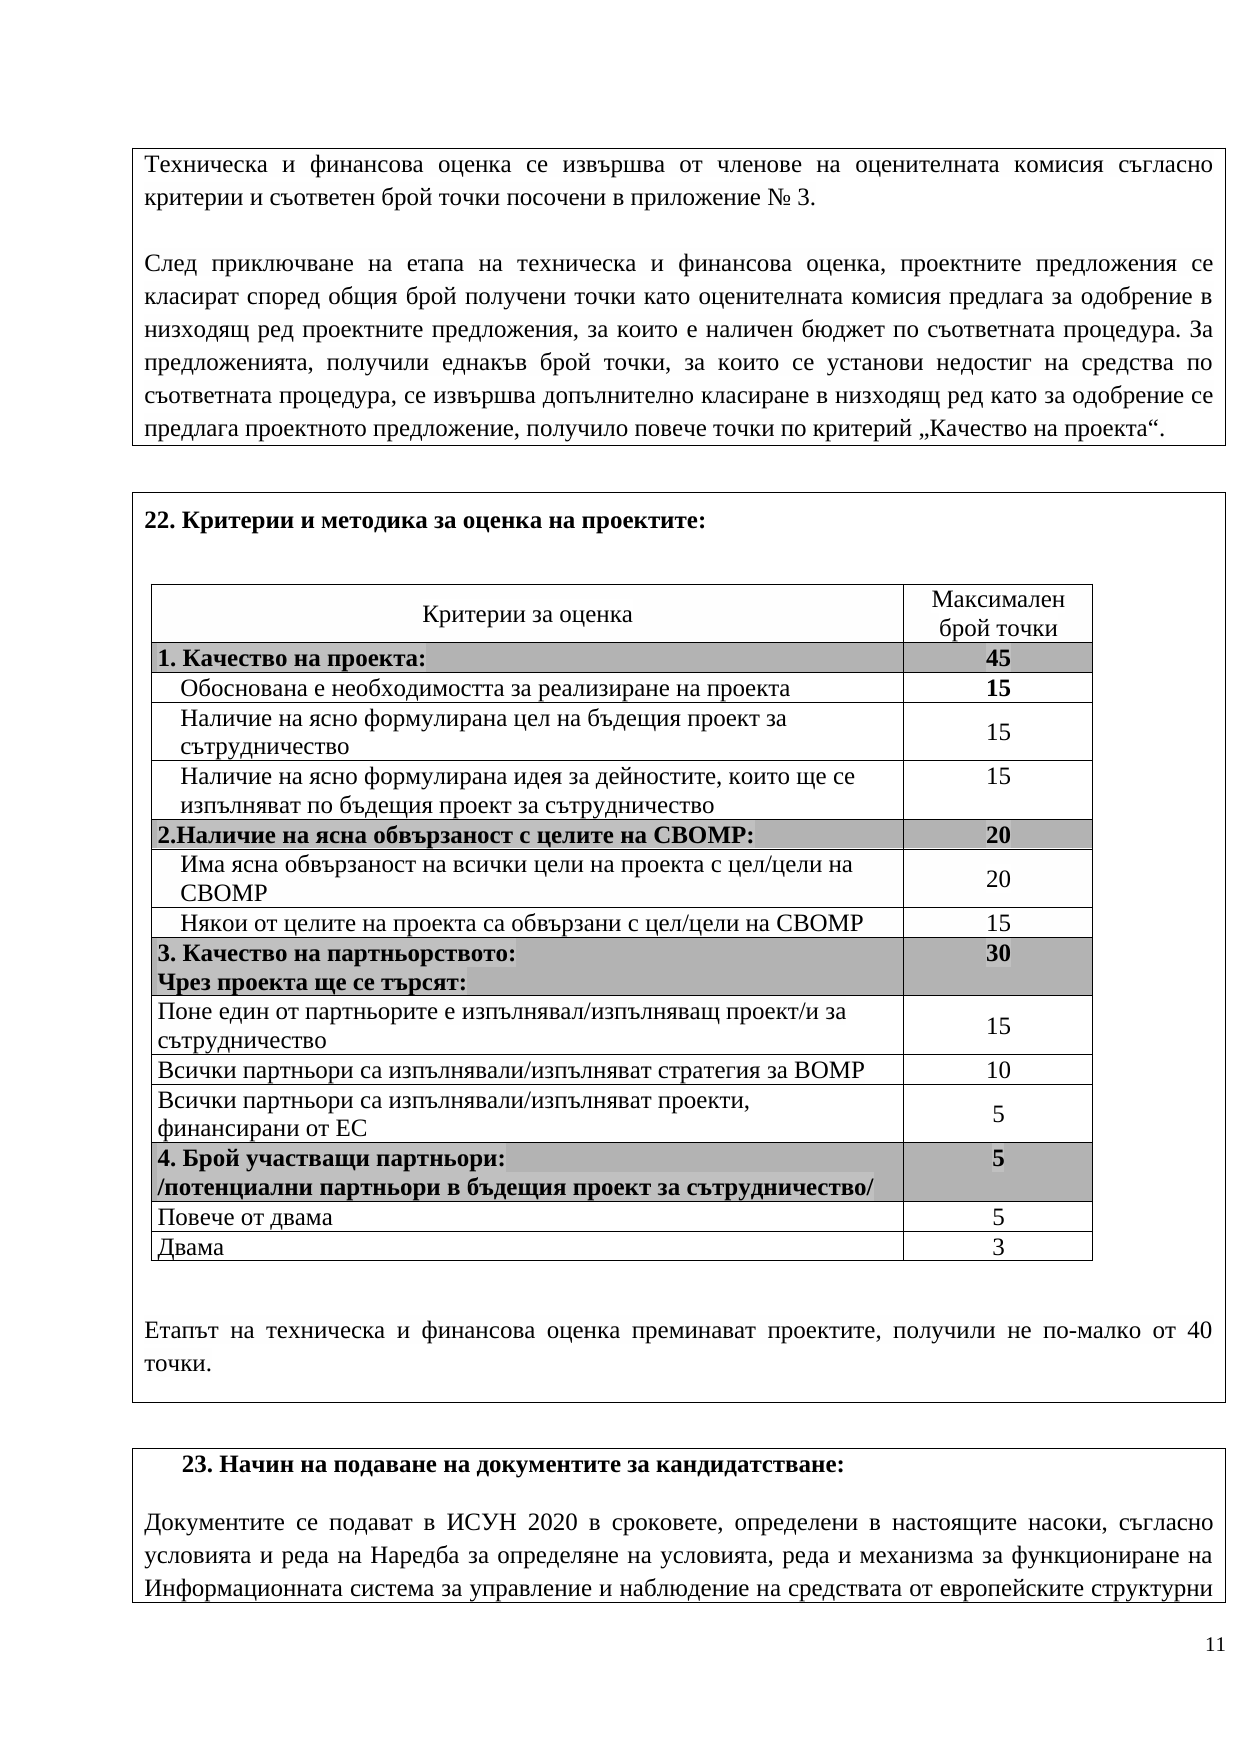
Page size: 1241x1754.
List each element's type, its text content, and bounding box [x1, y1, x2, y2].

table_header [133, 1449, 1225, 1602]
table_header 22. Критерии и методика за оценка на проектите: Етапът на техническа и финансова оценка преминават проектите, получили не по-малко от 40 точки. [133, 493, 1225, 1402]
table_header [133, 149, 1225, 445]
